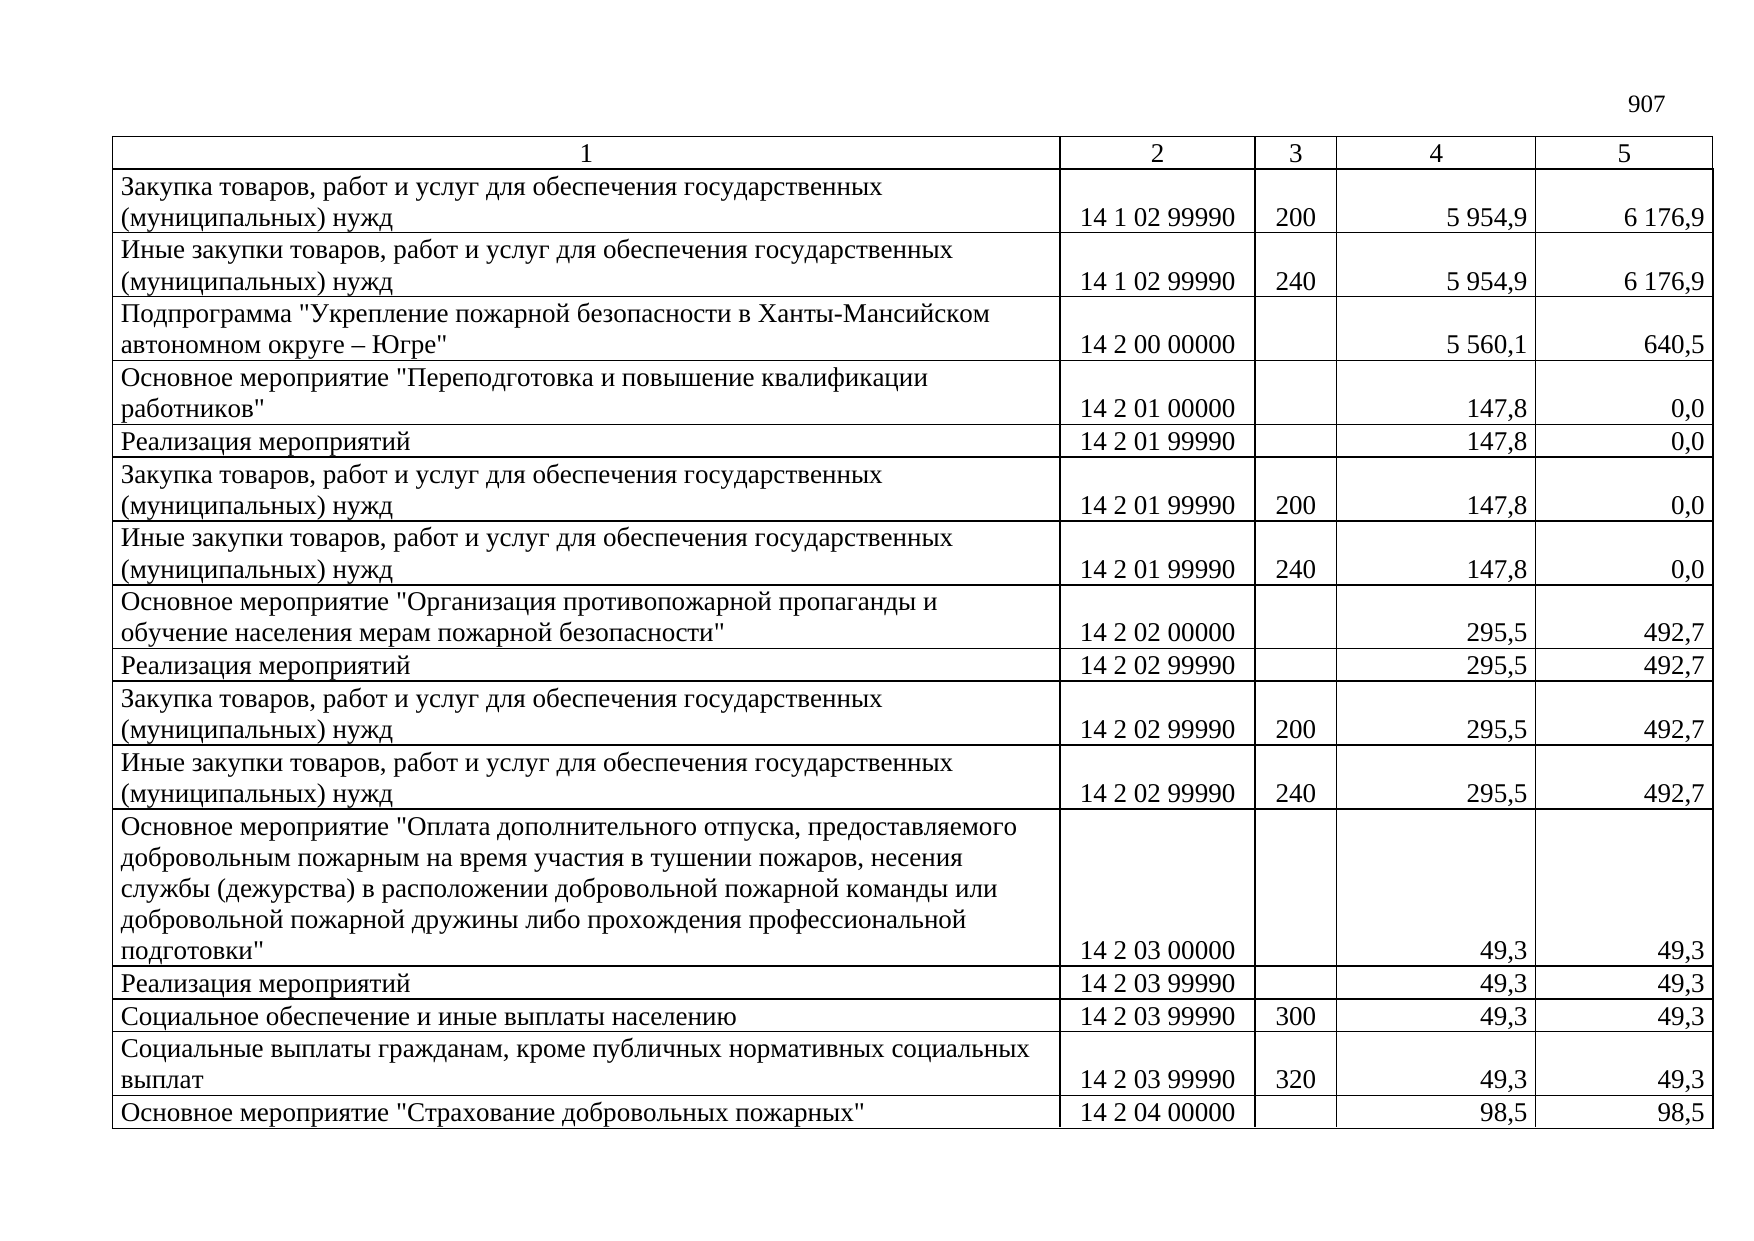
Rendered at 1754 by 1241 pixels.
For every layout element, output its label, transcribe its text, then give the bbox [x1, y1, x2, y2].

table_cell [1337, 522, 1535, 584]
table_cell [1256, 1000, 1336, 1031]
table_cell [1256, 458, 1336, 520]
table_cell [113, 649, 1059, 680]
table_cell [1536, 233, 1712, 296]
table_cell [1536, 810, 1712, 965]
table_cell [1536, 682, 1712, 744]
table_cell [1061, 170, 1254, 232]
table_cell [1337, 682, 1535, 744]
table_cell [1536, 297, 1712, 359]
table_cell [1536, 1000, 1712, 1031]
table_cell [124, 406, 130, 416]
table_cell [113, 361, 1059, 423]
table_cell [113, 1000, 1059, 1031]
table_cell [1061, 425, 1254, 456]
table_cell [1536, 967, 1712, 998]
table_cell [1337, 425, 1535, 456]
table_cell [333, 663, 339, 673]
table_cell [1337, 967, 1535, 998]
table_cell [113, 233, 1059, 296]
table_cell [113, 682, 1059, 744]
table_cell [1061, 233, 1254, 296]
table_header 2 [1061, 137, 1254, 168]
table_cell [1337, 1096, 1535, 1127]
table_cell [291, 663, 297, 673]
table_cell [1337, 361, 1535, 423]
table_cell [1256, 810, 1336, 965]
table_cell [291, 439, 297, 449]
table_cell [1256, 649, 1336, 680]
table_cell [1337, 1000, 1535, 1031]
table_header 5 [1536, 137, 1712, 168]
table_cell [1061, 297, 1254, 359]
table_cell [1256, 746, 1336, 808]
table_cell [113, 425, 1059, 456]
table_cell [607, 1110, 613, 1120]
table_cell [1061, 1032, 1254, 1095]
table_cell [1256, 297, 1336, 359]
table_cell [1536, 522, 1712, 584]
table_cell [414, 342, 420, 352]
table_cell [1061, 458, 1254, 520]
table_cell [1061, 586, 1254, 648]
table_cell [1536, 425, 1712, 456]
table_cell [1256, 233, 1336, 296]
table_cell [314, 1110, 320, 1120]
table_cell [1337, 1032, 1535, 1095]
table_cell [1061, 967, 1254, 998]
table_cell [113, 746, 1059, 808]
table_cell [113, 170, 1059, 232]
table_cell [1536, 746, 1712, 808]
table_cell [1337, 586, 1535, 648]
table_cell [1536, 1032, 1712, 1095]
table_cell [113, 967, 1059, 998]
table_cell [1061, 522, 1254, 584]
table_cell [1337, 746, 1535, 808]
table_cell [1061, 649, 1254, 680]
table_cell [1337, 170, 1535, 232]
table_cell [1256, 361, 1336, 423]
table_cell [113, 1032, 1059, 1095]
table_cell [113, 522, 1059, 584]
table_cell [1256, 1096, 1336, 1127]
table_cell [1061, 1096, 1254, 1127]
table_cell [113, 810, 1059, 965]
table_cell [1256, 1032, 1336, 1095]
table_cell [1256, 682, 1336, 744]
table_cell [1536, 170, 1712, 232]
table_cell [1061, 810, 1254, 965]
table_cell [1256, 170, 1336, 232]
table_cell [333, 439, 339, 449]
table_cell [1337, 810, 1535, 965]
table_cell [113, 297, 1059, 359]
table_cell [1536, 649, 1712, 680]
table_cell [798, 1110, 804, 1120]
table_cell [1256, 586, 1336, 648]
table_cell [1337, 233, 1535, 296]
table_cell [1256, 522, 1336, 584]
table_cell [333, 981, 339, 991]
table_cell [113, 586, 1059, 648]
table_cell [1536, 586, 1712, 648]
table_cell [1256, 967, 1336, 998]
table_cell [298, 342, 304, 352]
table_header 3 [1256, 137, 1336, 168]
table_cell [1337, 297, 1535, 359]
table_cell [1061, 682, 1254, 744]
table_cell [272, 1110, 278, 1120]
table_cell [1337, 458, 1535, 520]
table_header 4 [1337, 137, 1535, 168]
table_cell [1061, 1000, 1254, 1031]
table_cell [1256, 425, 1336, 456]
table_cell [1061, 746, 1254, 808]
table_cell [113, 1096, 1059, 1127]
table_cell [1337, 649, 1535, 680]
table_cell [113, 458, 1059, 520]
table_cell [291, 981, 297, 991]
table_header 1 [113, 137, 1059, 168]
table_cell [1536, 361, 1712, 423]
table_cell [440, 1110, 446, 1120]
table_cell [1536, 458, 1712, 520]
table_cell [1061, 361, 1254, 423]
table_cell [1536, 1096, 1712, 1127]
